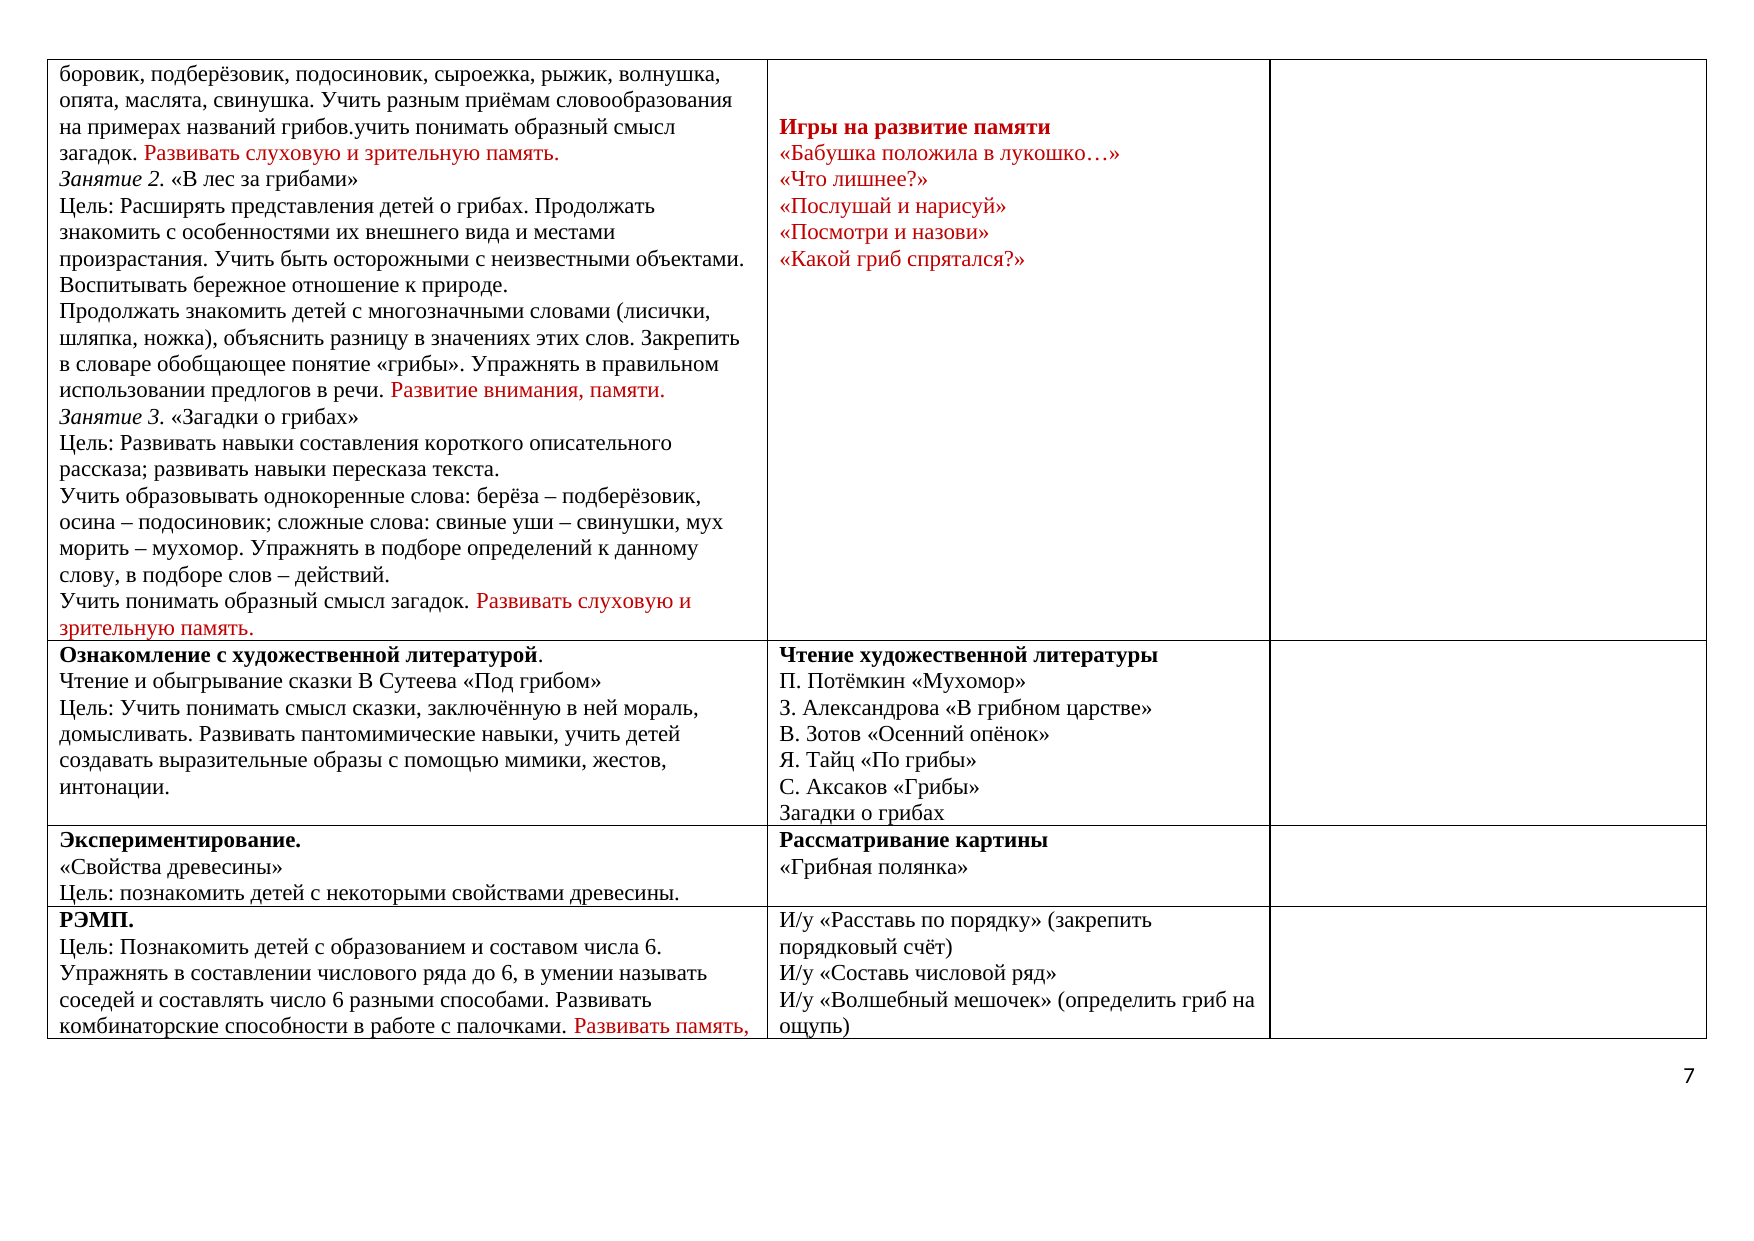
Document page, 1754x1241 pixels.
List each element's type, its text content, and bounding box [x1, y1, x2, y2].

table_cell [1271, 907, 1706, 1038]
table_cell [1271, 826, 1706, 906]
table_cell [48, 907, 767, 1038]
table_cell Экспериментирование. «Свойства древесины» Цель: познакомить детей с некоторыми свойствами древесины. [48, 826, 767, 906]
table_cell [48, 60, 767, 640]
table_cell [768, 907, 1269, 1038]
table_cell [768, 60, 1269, 640]
table_cell Рассматривание картины «Грибная полянка» [768, 826, 1269, 906]
table_cell Чтение художественной литературы П. Потёмкин «Мухомор» З. Александрова «В грибном царстве» В. Зотов «Осенний опёнок» Я. Тайц «По грибы» С. Аксаков «Грибы» Загадки о грибах [768, 641, 1269, 825]
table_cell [1271, 60, 1706, 640]
table_cell [1271, 641, 1706, 825]
table_cell Ознакомление с художественной литературой. Чтение и обыгрывание сказки В Сутеева «Под грибом» Цель: Учить понимать смысл сказки, заключённую в ней мораль, домысливать. Развивать пантомимические навыки, учить детей создавать выразительные образы с помощью мимики, жестов, интонации. [48, 641, 767, 825]
